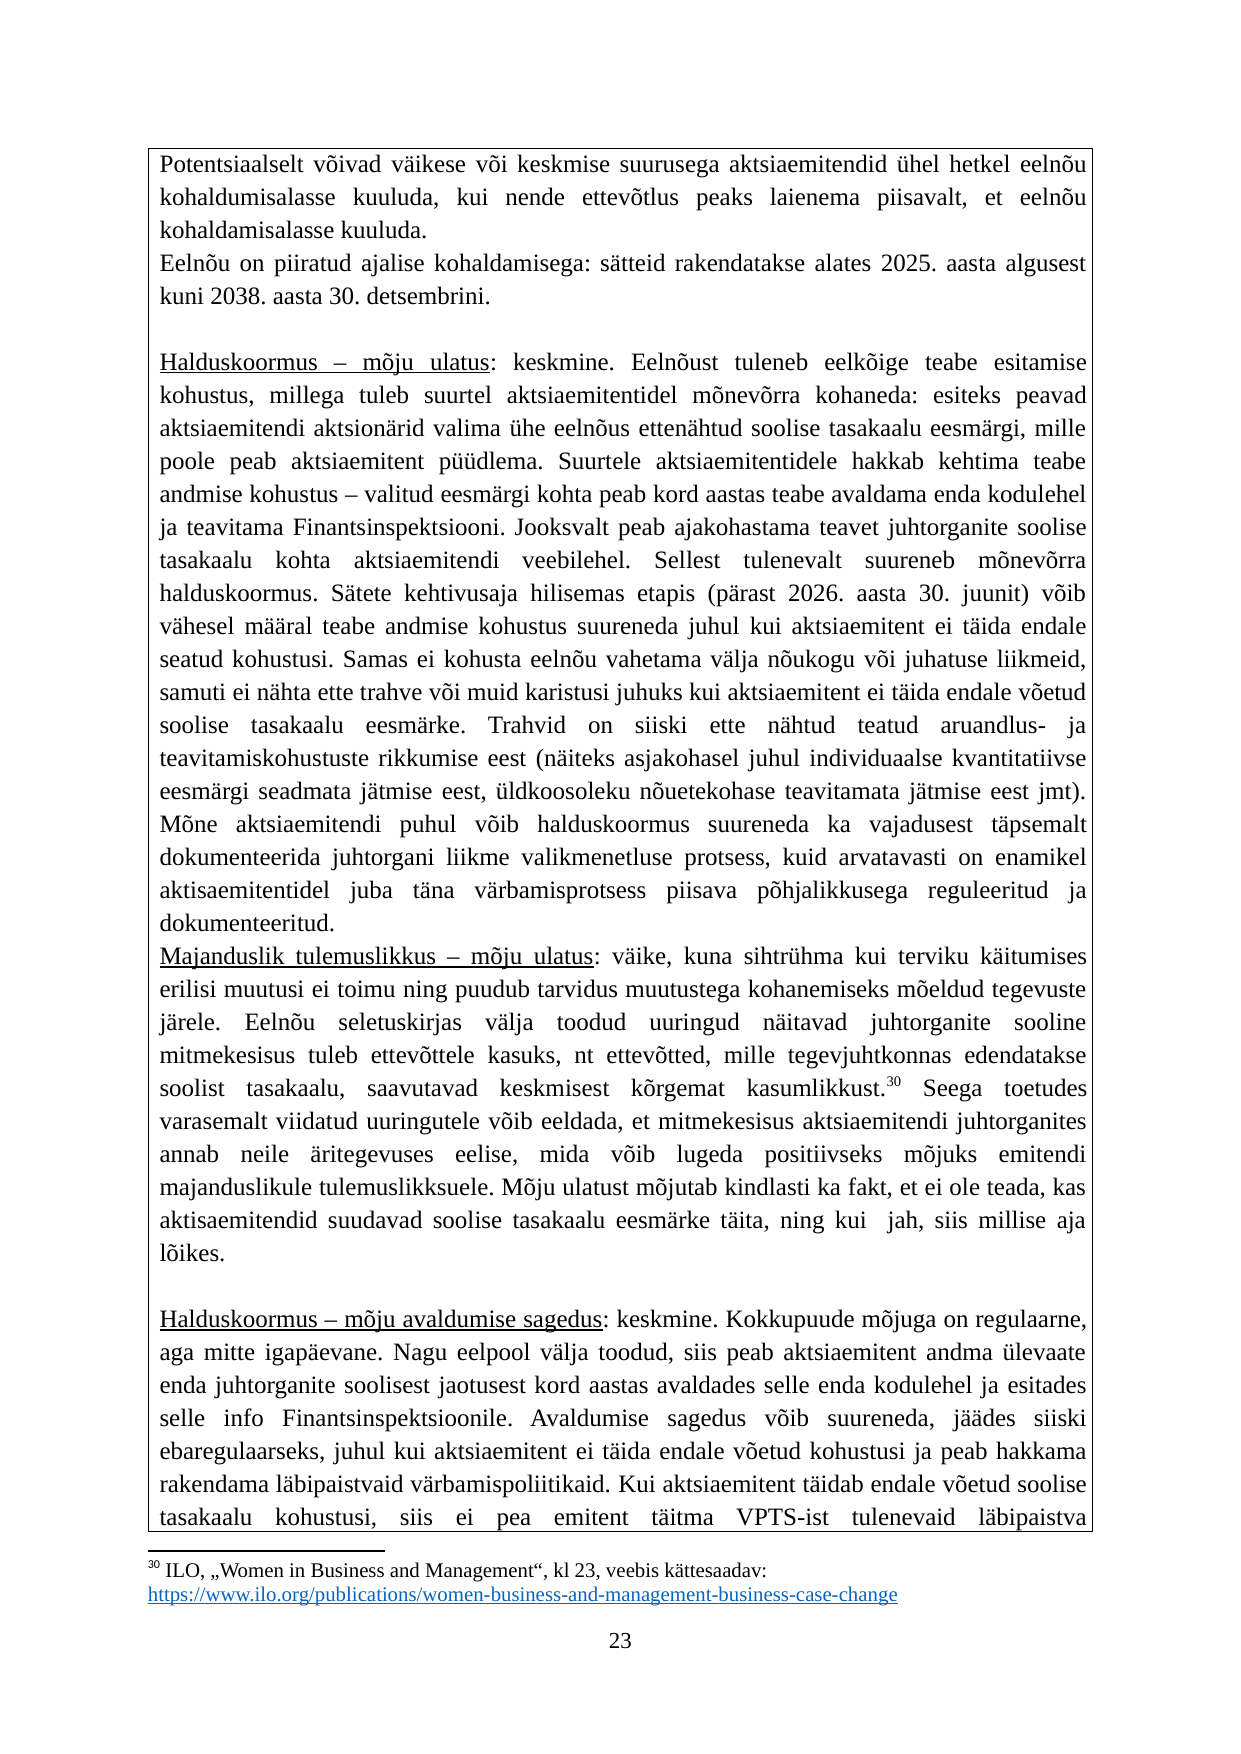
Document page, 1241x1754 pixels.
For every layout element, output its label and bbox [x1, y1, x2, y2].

table_cell [149, 149, 1092, 1531]
